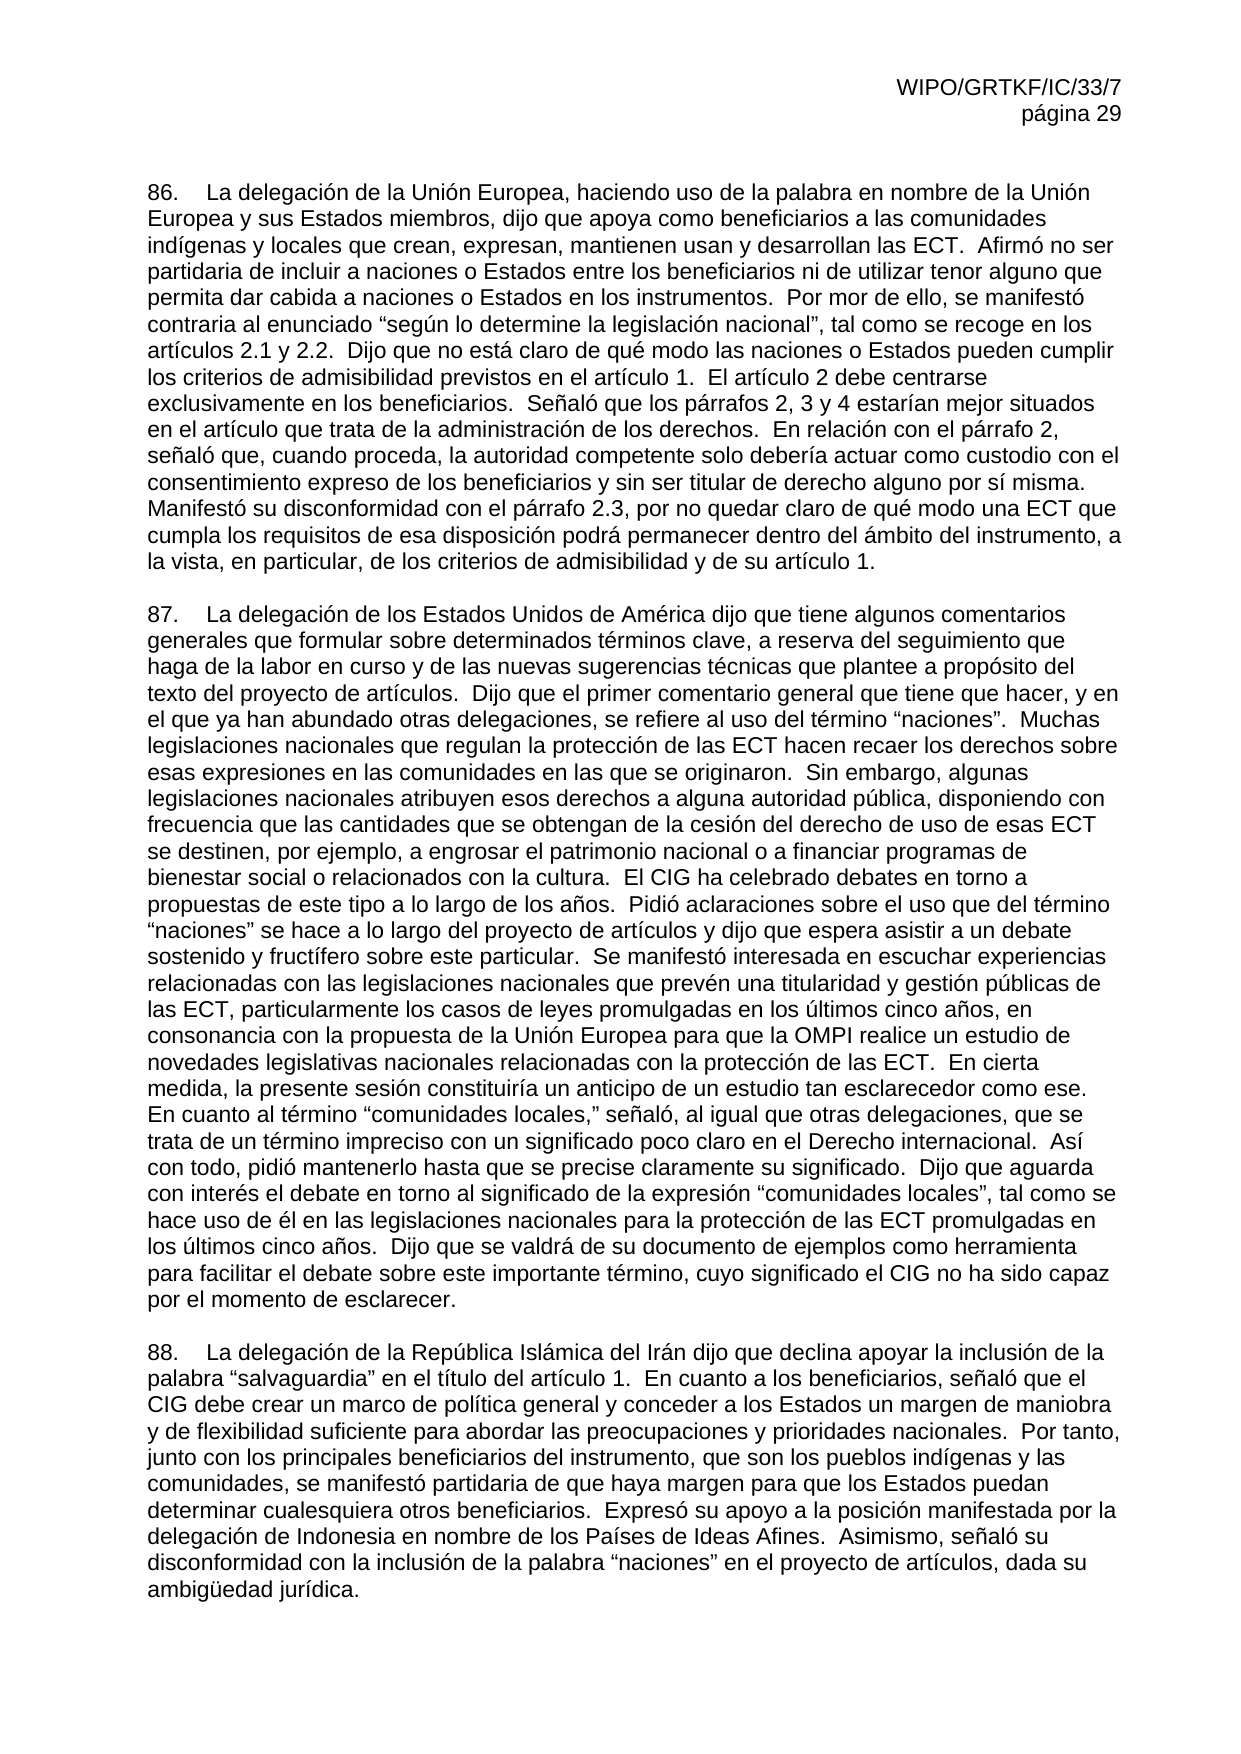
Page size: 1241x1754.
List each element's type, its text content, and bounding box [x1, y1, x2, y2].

list La delegación de la República Islámica del Irán dijo que declina apoyar la inclusión de la palabra “salvaguardia” en el título del artículo 1. En cuanto a los beneficiarios, señaló que el CIG debe crear un marco de política general y conceder a los Estados un margen de maniobra y de flexibilidad suficiente para abordar las preocupaciones y prioridades nacionales. Por tanto, junto con los principales beneficiarios del instrumento, que son los pueblos indígenas y las comunidades, se manifestó partidaria de que haya margen para que los Estados puedan determinar cualesquiera otros beneficiarios. Expresó su apoyo a la posición manifestada por la delegación de Indonesia en nombre de los Países de Ideas Afines. Asimismo, señaló su disconformidad con la inclusión de la palabra “naciones” en el proyecto de artículos, dada su ambigüedad jurídica. [147, 1338, 1122, 1602]
list La delegación de los Estados Unidos de América dijo que tiene algunos comentarios generales que formular sobre determinados términos clave, a reserva del seguimiento que haga de la labor en curso y de las nuevas sugerencias técnicas que plantee a propósito del texto del proyecto de artículos. Dijo que el primer comentario general que tiene que hacer, y en el que ya han abundado otras delegaciones, se refiere al uso del término “naciones”. Muchas legislaciones nacionales que regulan la protección de las ECT hacen recaer los derechos sobre esas expresiones en las comunidades en las que se originaron. Sin embargo, algunas legislaciones nacionales atribuyen esos derechos a alguna autoridad pública, disponiendo con frecuencia que las cantidades que se obtengan de la cesión del derecho de uso de esas ECT se destinen, por ejemplo, a engrosar el patrimonio nacional o a financiar programas de bienestar social o relacionados con la cultura. El CIG ha celebrado debates en torno a propuestas de este tipo a lo largo de los años. Pidió aclaraciones sobre el uso que del término “naciones” se hace a lo largo del proyecto de artículos y dijo que espera asistir a un debate sostenido y fructífero sobre este particular. Se manifestó interesada en escuchar experiencias relacionadas con las legislaciones nacionales que prevén una titularidad y gestión públicas de las ECT, particularmente los casos de leyes promulgadas en los últimos cinco años, en consonancia con la propuesta de la Unión Europea para que la OMPI realice un estudio de novedades legislativas nacionales relacionadas con la protección de las ECT. En cierta medida, la presente sesión constituiría un anticipo de un estudio tan esclarecedor como ese. En cuanto al término “comunidades locales,” señaló, al igual que otras delegaciones, que se trata de un término impreciso con un significado poco claro en el Derecho internacional. Así con todo, pidió mantenerlo hasta que se precise claramente su significado. Dijo que aguarda con interés el debate en torno al significado de la expresión “comunidades locales”, tal como se hace uso de él en las legislaciones nacionales para la protección de las ECT promulgadas en los últimos cinco años. Dijo que se valdrá de su documento de ejemplos como herramienta para facilitar el debate sobre este importante término, cuyo significado el CIG no ha sido capaz por el momento de esclarecer. [147, 601, 1122, 1312]
list La delegación de la Unión Europea, haciendo uso de la palabra en nombre de la Unión Europea y sus Estados miembros, dijo que apoya como beneficiarios a las comunidades indígenas y locales que crean, expresan, mantienen usan y desarrollan las ECT. Afirmó no ser partidaria de incluir a naciones o Estados entre los beneficiarios ni de utilizar tenor alguno que permita dar cabida a naciones o Estados en los instrumentos. Por mor de ello, se manifestó contraria al enunciado “según lo determine la legislación nacional”, tal como se recoge en los artículos 2.1 y 2.2. Dijo que no está claro de qué modo las naciones o Estados pueden cumplir los criterios de admisibilidad previstos en el artículo 1. El artículo 2 debe centrarse exclusivamente en los beneficiarios. Señaló que los párrafos 2, 3 y 4 estarían mejor situados en el artículo que trata de la administración de los derechos. En relación con el párrafo 2, señaló que, cuando proceda, la autoridad competente solo debería actuar como custodio con el consentimiento expreso de los beneficiarios y sin ser titular de derecho alguno por sí misma. Manifestó su disconformidad con el párrafo 2.3, por no quedar claro de qué modo una ECT que cumpla los requisitos de esa disposición podrá permanecer dentro del ámbito del instrumento, a la vista, en particular, de los criterios de admisibilidad y de su artículo 1. [147, 179, 1122, 574]
